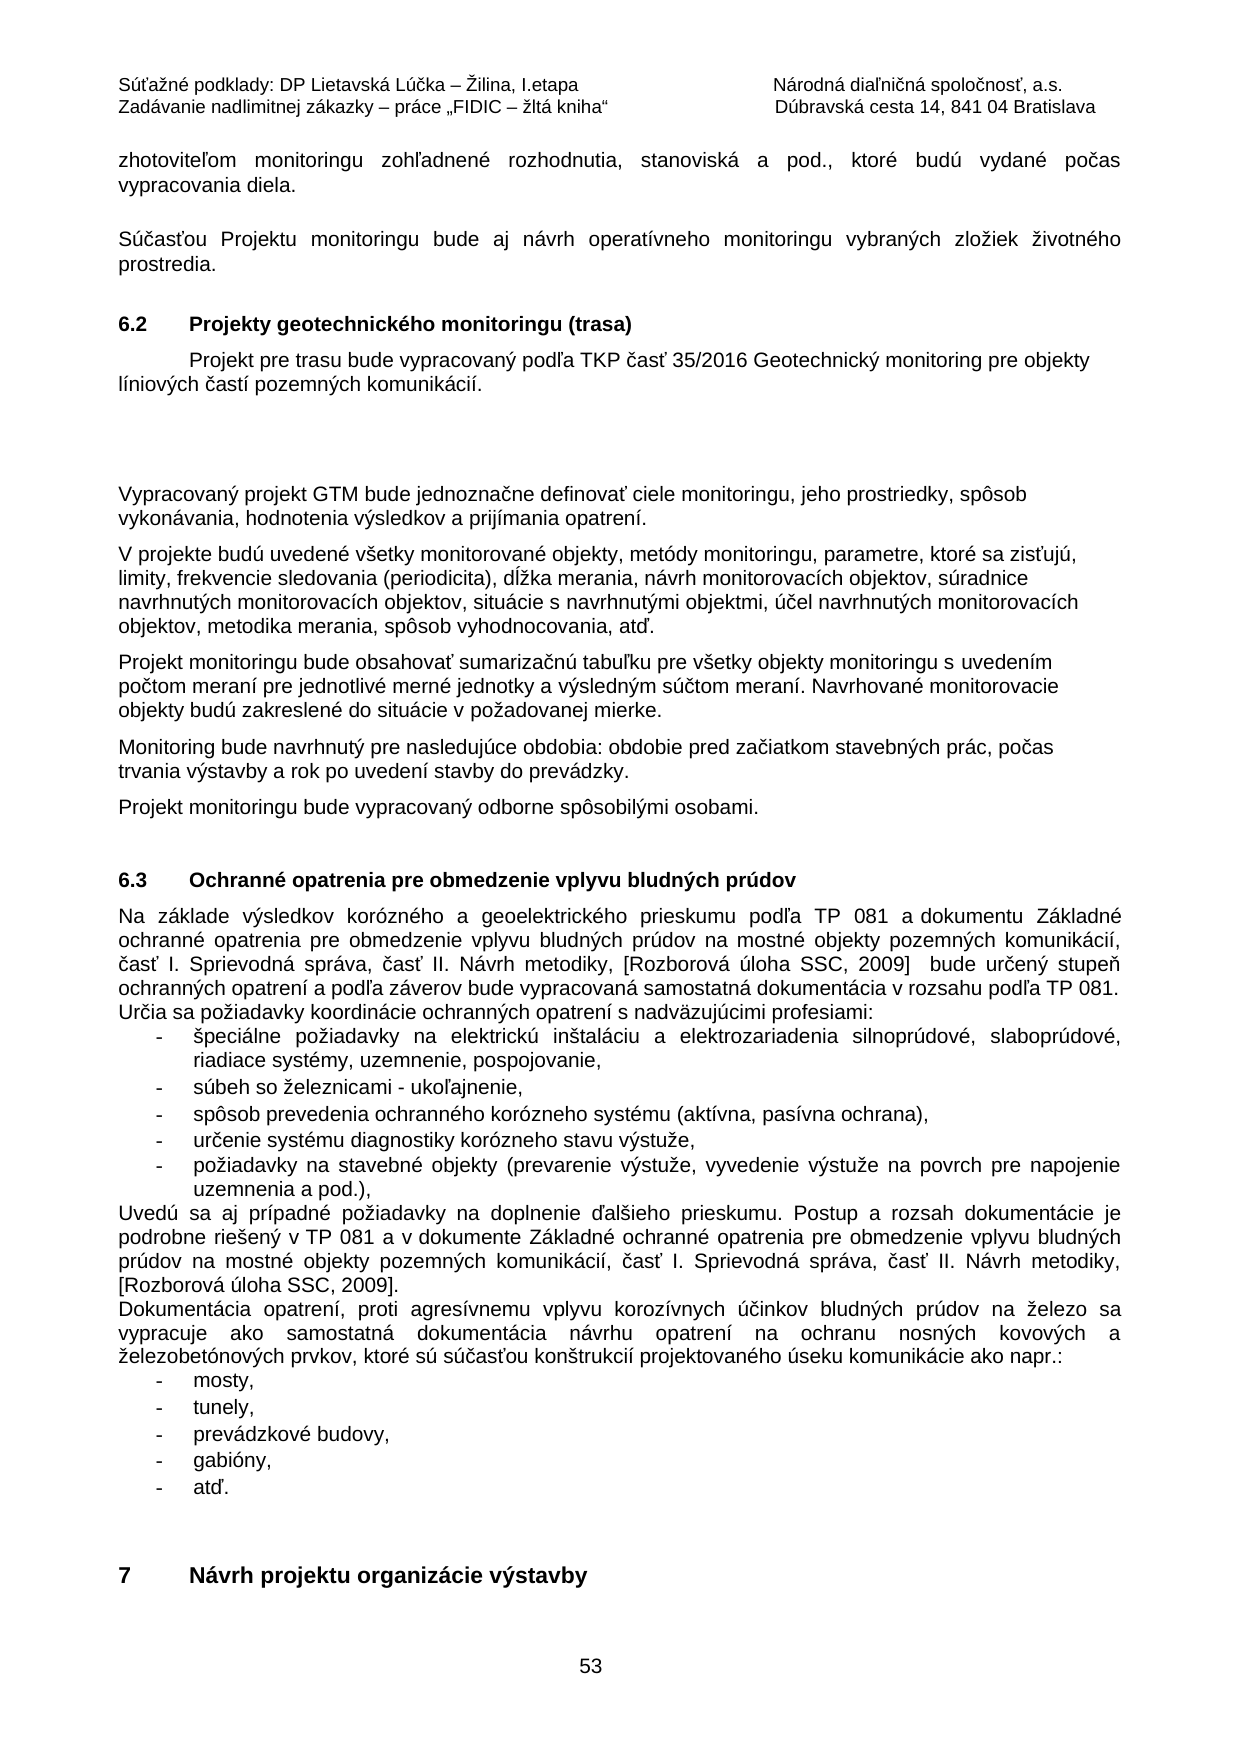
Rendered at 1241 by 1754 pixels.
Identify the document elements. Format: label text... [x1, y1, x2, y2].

text Súčasťou Projektu monitoringu bude aj návrh operatívneho monitoringu vybraných zložiek životného prostredia. [118, 227, 1122, 277]
text Monitoring bude navrhnutý pre nasledujúce obdobia: obdobie pred začiatkom stavebných prác, počas trvania výstavby a rok po uvedení stavby do prevádzky. [118, 734, 1122, 782]
list určenie systému diagnostiky korózneho stavu výstuže, [156, 1128, 1122, 1152]
list mosty, [156, 1368, 1122, 1392]
list spôsob prevedenia ochranného korózneho systému (aktívna, pasívna ochrana), [156, 1102, 1122, 1126]
text 6.3 Ochranné opatrenia pre obmedzenie vplyvu bludných prúdov [118, 868, 1122, 892]
text Projekt pre trasu bude vypracovaný podľa TKP časť 35/2016 Geotechnický monitoring pre objekty líniových častí pozemných komunikácií. [118, 348, 1122, 396]
list špeciálne požiadavky na elektrickú inštaláciu a elektrozariadenia silnoprúdové, slaboprúdové, riadiace systémy, uzemnenie, pospojovanie, [156, 1024, 1122, 1072]
text Určia sa požiadavky koordinácie ochranných opatrení s nadväzujúcimi profesiami: [118, 1000, 1122, 1024]
list požiadavky na stavebné objekty (prevarenie výstuže, vyvedenie výstuže na povrch pre napojenie uzemnenia a pod.), [156, 1152, 1122, 1201]
text V projekte budú uvedené všetky monitorované objekty, metódy monitoringu, parametre, ktoré sa zisťujú, limity, frekvencie sledovania (periodicita), dĺžka merania, návrh monitorovacích objektov, súradnice navrhnutých monitorovacích objektov, situácie s navrhnutými objektmi, účel navrhnutých monitorovacích objektov, metodika merania, spôsob vyhodnocovania, atď. [118, 542, 1122, 638]
text Na základe výsledkov korózného a geoelektrického prieskumu podľa TP 081 a dokumentu Základné ochranné opatrenia pre obmedzenie vplyvu bludných prúdov na mostné objekty pozemných komunikácií, časť I. Sprievodná správa, časť II. Návrh metodiky, [Rozborová úloha SSC, 2009] bude určený stupeň ochranných opatrení a podľa záverov bude vypracovaná samostatná dokumentácia v rozsahu podľa TP 081. [118, 904, 1122, 1000]
list gabióny, [156, 1448, 1122, 1472]
text Dokumentácia opatrení, proti agresívnemu vplyvu korozívnych účinkov bludných prúdov na železo sa vypracuje ako samostatná dokumentácia návrhu opatrení na ochranu nosných kovových a železobetónových prvkov, ktoré sú súčasťou konštrukcií projektovaného úseku komunikácie ako napr.: [118, 1296, 1122, 1368]
text Projekt monitoringu bude obsahovať sumarizačnú tabuľku pre všetky objekty monitoringu s uvedením počtom meraní pre jednotlivé merné jednotky a výsledným súčtom meraní. Navrhované monitorovacie objekty budú zakreslené do situácie v požadovanej mierke. [118, 650, 1122, 722]
text Projekt monitoringu bude vypracovaný odborne spôsobilými osobami. [118, 795, 1122, 819]
list prevádzkové budovy, [156, 1422, 1122, 1446]
list atď. [156, 1475, 1122, 1499]
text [118, 148, 1122, 198]
text 7 Návrh projektu organizácie výstavby [118, 1562, 1122, 1588]
text 6.2 Projekty geotechnického monitoringu (trasa) [118, 312, 1122, 336]
text Uvedú sa aj prípadné požiadavky na doplnenie ďalšieho prieskumu. Postup a rozsah dokumentácie je podrobne riešený v TP 081 a v dokumente Základné ochranné opatrenia pre obmedzenie vplyvu bludných prúdov na mostné objekty pozemných komunikácií, časť I. Sprievodná správa, časť II. Návrh metodiky, [Rozborová úloha SSC, 2009]. [118, 1201, 1122, 1296]
text Vypracovaný projekt GTM bude jednoznačne definovať ciele monitoringu, jeho prostriedky, spôsob vykonávania, hodnotenia výsledkov a prijímania opatrení. [118, 481, 1122, 529]
list tunely, [156, 1395, 1122, 1419]
list súbeh so železnicami - ukoľajnenie, [156, 1075, 1122, 1099]
